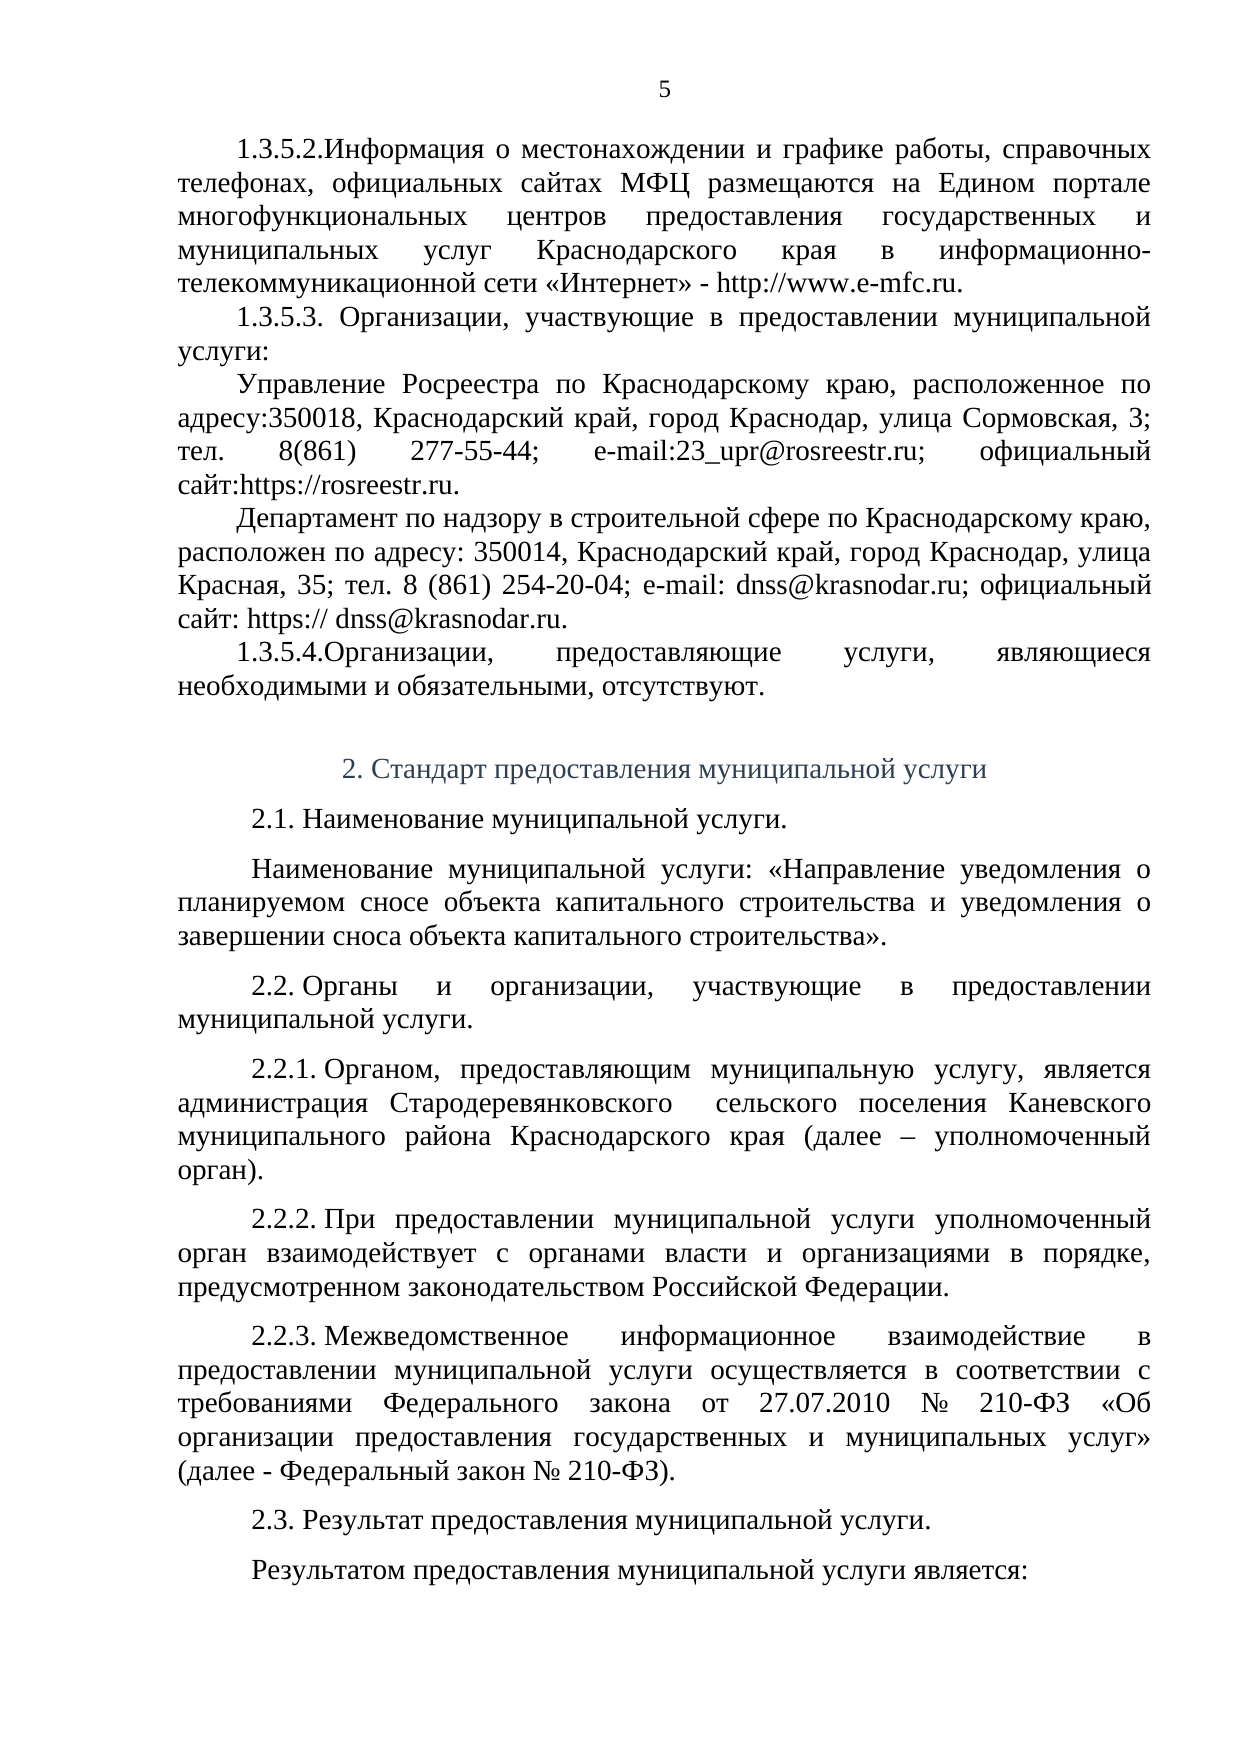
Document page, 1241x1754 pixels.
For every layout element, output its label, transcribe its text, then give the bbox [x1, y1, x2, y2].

text 2.1. Наименование муниципальной услуги. [177, 801, 1152, 835]
text 2.2.3. Межведомственное информационное взаимодействие в предоставлении муниципальной услуги осуществляется в соответствии с требованиями Федерального закона от 27.07.2010 № 210-ФЗ «Об организации предоставления государственных и муниципальных услуг» (далее - Федеральный закон № 210-ФЗ). [177, 1318, 1152, 1486]
text Департамент по надзору в строительной сфере по Краснодарскому краю, расположен по адресу: 350014, Краснодарский край, город Краснодар, улица Красная, 35; тел. 8 (861) 254-20-04; e-mail: dnss@krasnodar.ru; официальный сайт: https:// dnss@krasnodar.ru. [177, 500, 1152, 634]
text 2.2.2. При предоставлении муниципальной услуги уполномоченный орган взаимодействует с органами власти и организациями в порядке, предусмотренном законодательством Российской Федерации. [177, 1202, 1152, 1302]
text 2.3. Результат предоставления муниципальной услуги. [177, 1502, 1152, 1536]
text 2. Стандарт предоставления муниципальной услуги [177, 751, 1152, 785]
text 1.3.5.3. Организации, участвующие в предоставлении муниципальной услуги: [177, 299, 1152, 366]
text 2.2. Органы и организации, участвующие в предоставлении муниципальной услуги. [177, 968, 1152, 1035]
text Управление Росреестра по Краснодарскому краю, расположенное по адресу:350018, Краснодарский край, город Краснодар, улица Сормовская, 3; тел. 8(861) 277-55-44; е-mail:23_upr@rosreestr.ru; официальный сайт:https://rosreestr.ru. [177, 366, 1152, 500]
text 1.3.5.2.Информация о местонахождении и графике работы, справочных телефонах, официальных сайтах МФЦ размещаются на Едином портале многофункциональных центров предоставления государственных и муниципальных услуг Краснодарского края в информационно-телекоммуникационной сети «Интернет» - http://www.e-mfc.ru. [177, 131, 1152, 299]
text Результатом предоставления муниципальной услуги является: [177, 1552, 1152, 1586]
text 1.3.5.4.Организации, предоставляющие услуги, являющиеся необходимыми и обязательными, отсутствуют. [177, 634, 1152, 702]
text 2.2.1. Органом, предоставляющим муниципальную услугу, является администрация Стародеревянковского сельского поселения Каневского муниципального района Краснодарского края (далее – уполномоченный орган). [177, 1051, 1152, 1185]
text Наименование муниципальной услуги: «Направление уведомления о планируемом сносе объекта капитального строительства и уведомления о завершении сноса объекта капитального строительства». [177, 851, 1152, 952]
